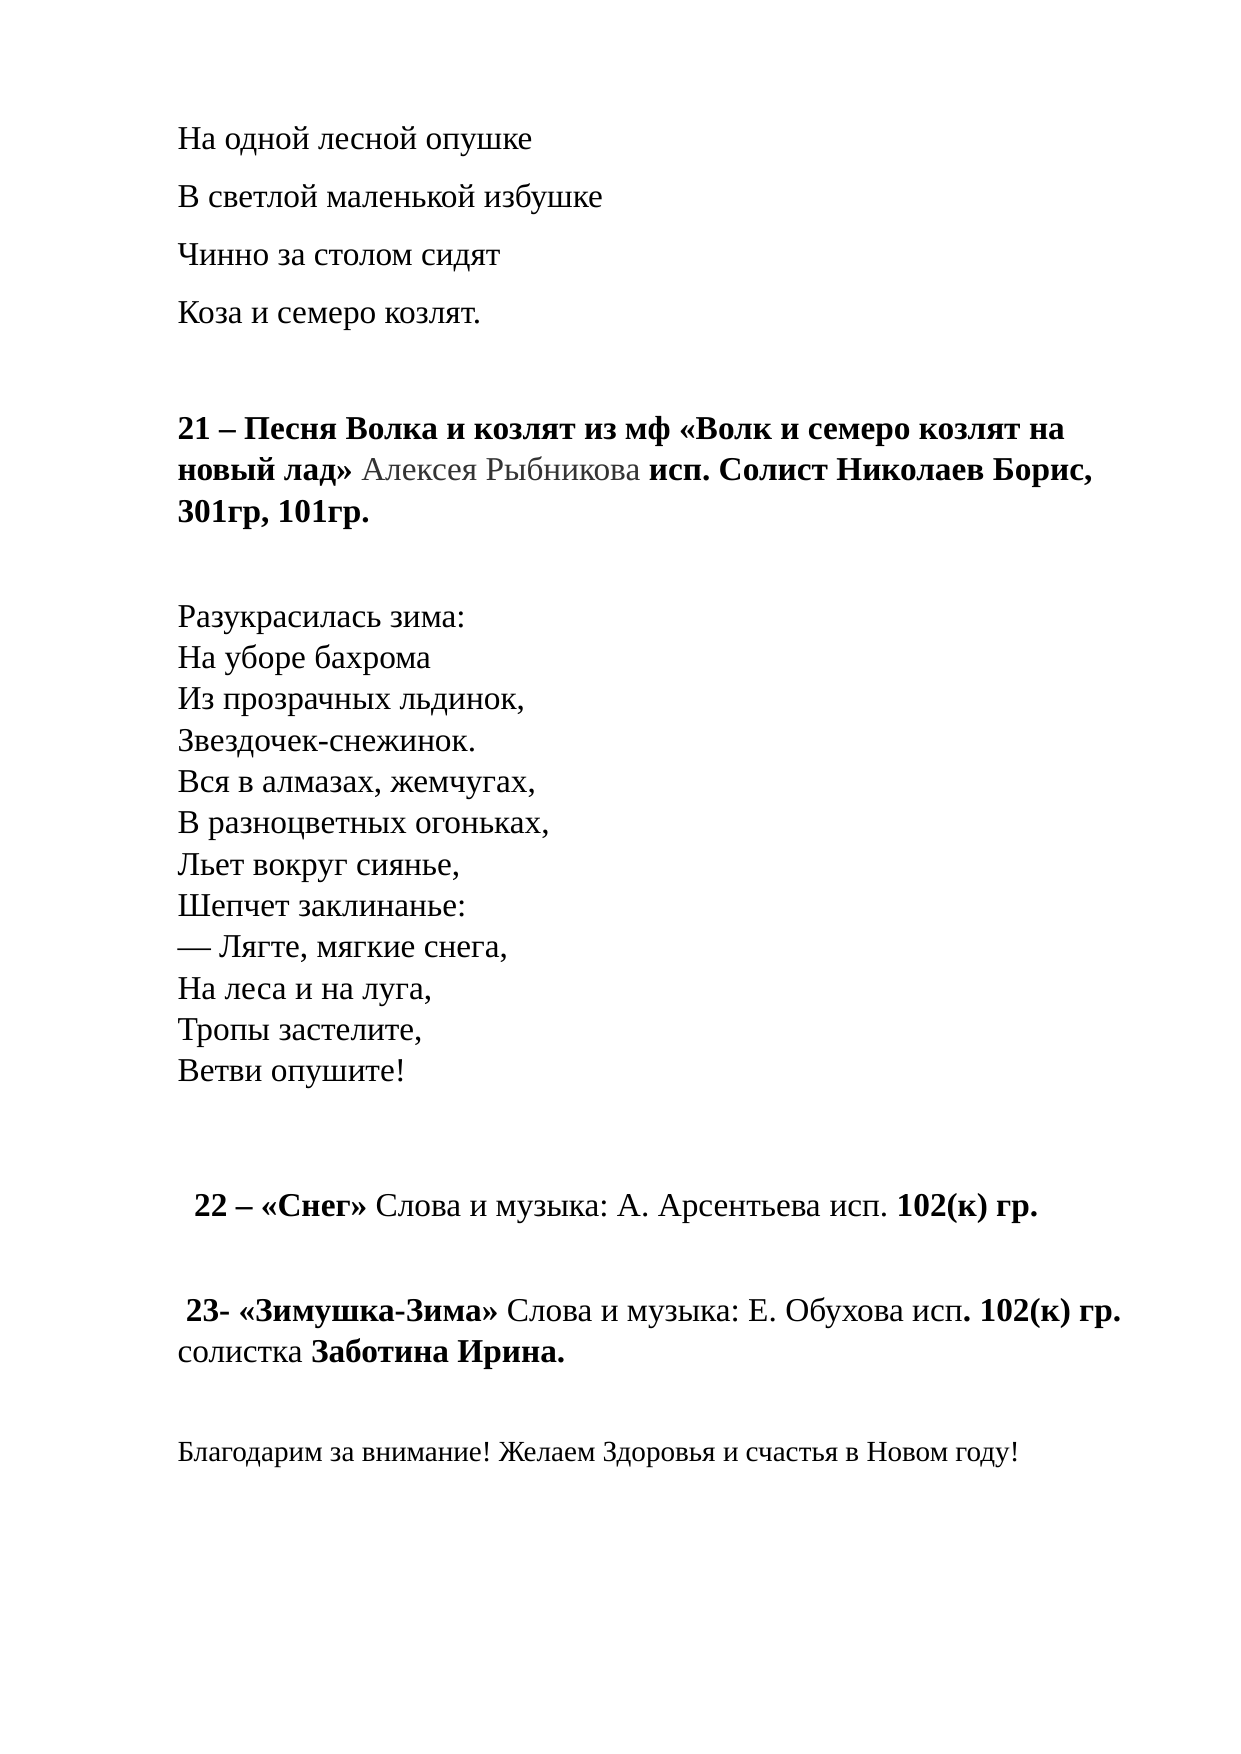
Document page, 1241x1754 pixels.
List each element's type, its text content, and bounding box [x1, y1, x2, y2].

text Коза и семеро козлят. [177, 292, 1152, 331]
text На одной лесной опушке [177, 118, 1152, 156]
text Разукрасилась зима: На уборе бахрома Из прозрачных льдинок, Звездочек-снежинок. Вся в алмазах, жемчугах, В разноцветных огоньках, Льет вокруг сиянье, Шепчет заклинанье: — Лягте, мягкие снега, На леса и на луга, Тропы застелите, Ветви опушите! [177, 596, 1152, 1119]
text 22 – «Снег» Слова и музыка: А. Арсентьева исп. 102(к) гр. [177, 1185, 1152, 1223]
text В светлой маленькой избушке [177, 176, 1152, 214]
text Чинно за столом сидят [177, 234, 1152, 272]
text Благодарим за внимание! Желаем Здоровья и счастья в Новом году! [177, 1434, 1152, 1468]
text 23- «Зимушка-Зима» Слова и музыка: Е. Обухова исп. 102(к) гр. солистка Заботина Ирина. [177, 1290, 1152, 1369]
text 21 – Песня Волка и козлят из мф «Волк и семеро козлят на новый лад» Алексея Рыбникова исп. Солист Николаев Борис, 301гр, 101гр. [177, 408, 1152, 529]
